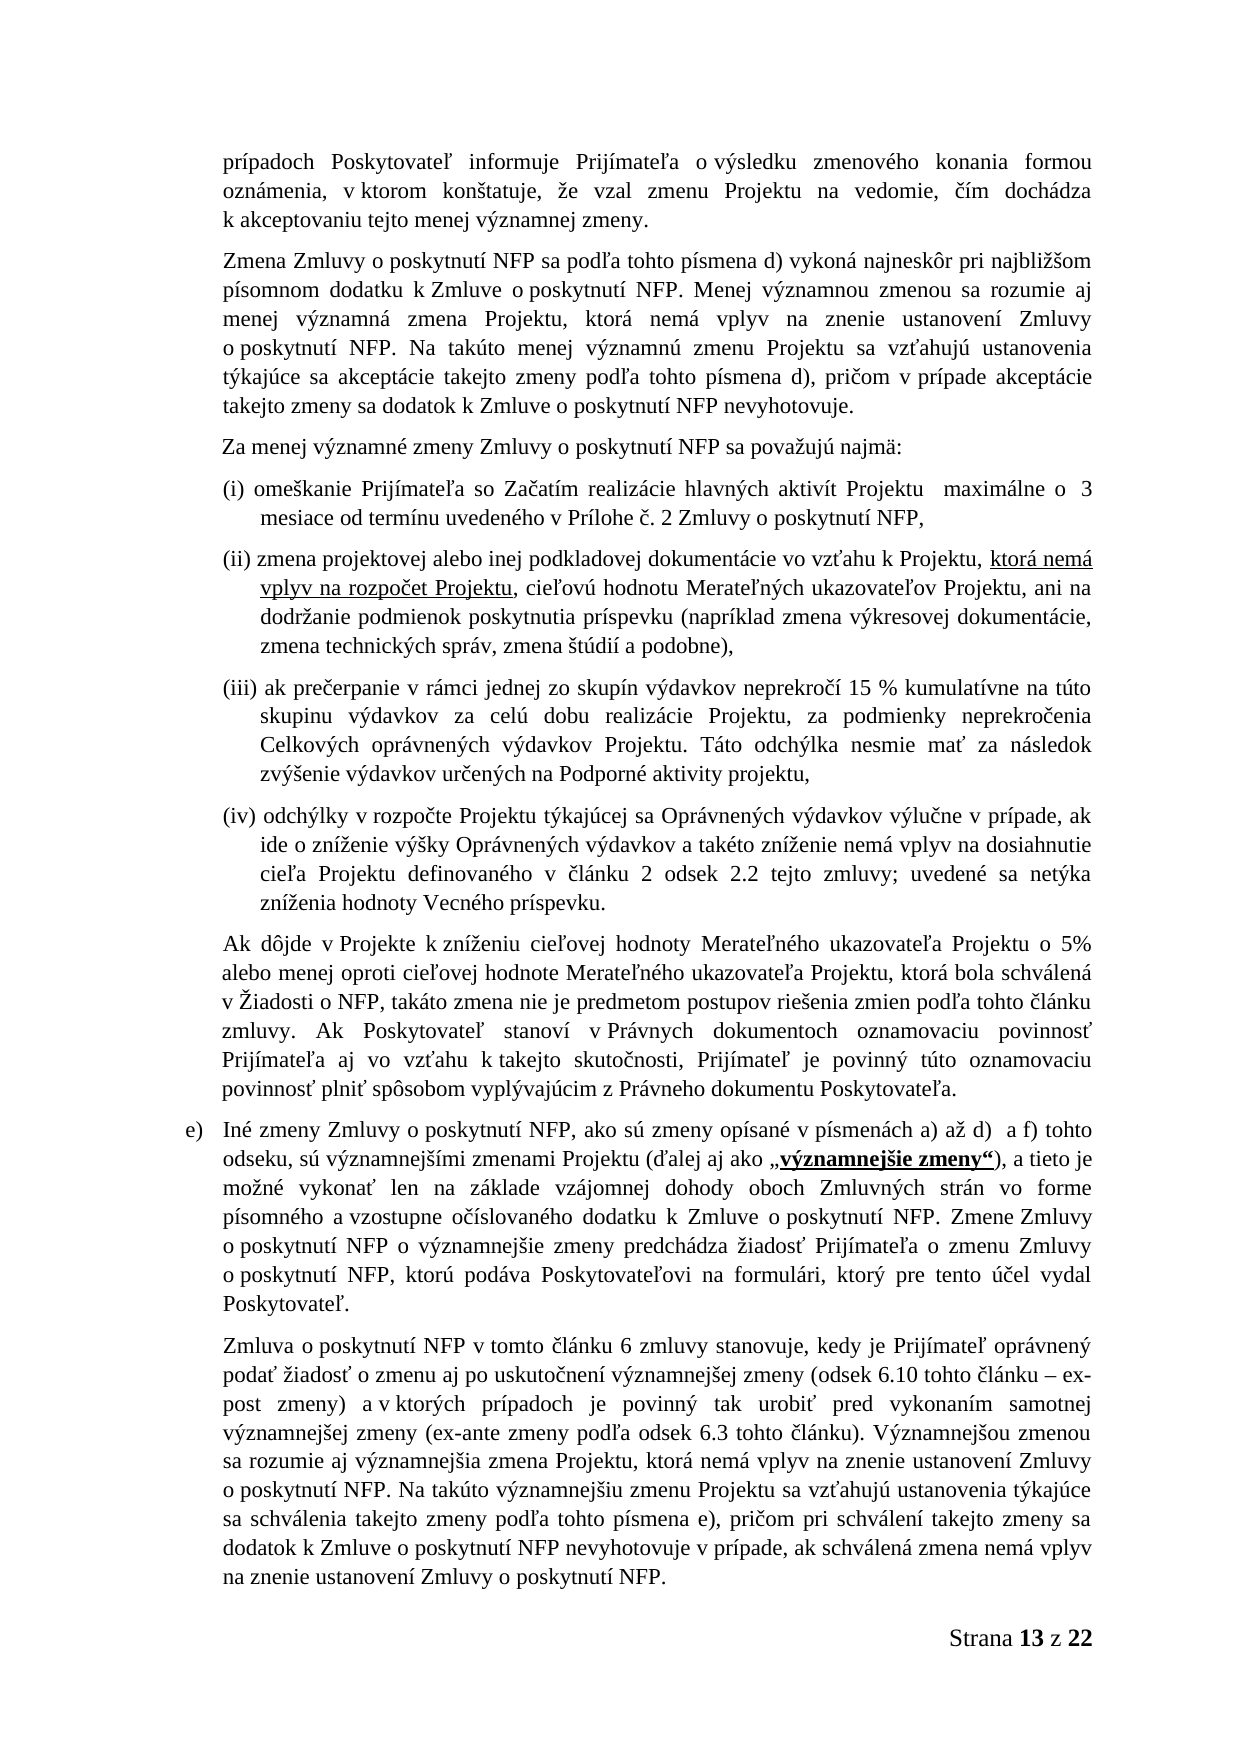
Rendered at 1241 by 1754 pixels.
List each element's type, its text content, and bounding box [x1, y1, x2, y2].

text Zmena Zmluvy o poskytnutí NFP sa podľa tohto písmena d) vykoná najneskôr pri najbližšom písomnom dodatku k Zmluve o poskytnutí NFP. Menej významnou zmenou sa rozumie aj menej významná zmena Projektu, ktorá nemá vplyv na znenie ustanovení Zmluvy o poskytnutí NFP. Na takúto menej významnú zmenu Projektu sa vzťahujú ustanovenia týkajúce sa akceptácie takejto zmeny podľa tohto písmena d), pričom v prípade akceptácie takejto zmeny sa dodatok k Zmluve o poskytnutí NFP nevyhotovuje. [223, 247, 1092, 418]
text (i) omeškanie Prijímateľa so Začatím realizácie hlavných aktivít Projektu maximálne o 3 mesiace od termínu uvedeného v Prílohe č. 2 Zmluvy o poskytnutí NFP, [223, 475, 1092, 530]
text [223, 148, 1092, 232]
text (iv) odchýlky v rozpočte Projektu týkajúcej sa Oprávnených výdavkov výlučne v prípade, ak ide o zníženie výšky Oprávnených výdavkov a takéto zníženie nemá vplyv na dosiahnutie cieľa Projektu definovaného v článku 2 odsek 2.2 tejto zmluvy; uvedené sa netýka zníženia hodnoty Vecného príspevku. [223, 802, 1092, 915]
text (iii) ak prečerpanie v rámci jednej zo skupín výdavkov neprekročí 15 % kumulatívne na túto skupinu výdavkov za celú dobu realizácie Projektu, za podmienky neprekročenia Celkových oprávnených výdavkov Projektu. Táto odchýlka nesmie mať za následok zvýšenie výdavkov určených na Podporné aktivity projektu, [223, 673, 1092, 787]
list Iné zmeny Zmluvy o poskytnutí NFP, ako sú zmeny opísané v písmenách a) až d) a f) tohto odseku, sú významnejšími zmenami Projektu (ďalej aj ako „významnejšie zmeny“), a tieto je možné vykonať len na základe vzájomnej dohody oboch Zmluvných strán vo forme písomného a vzostupne očíslovaného dodatku k Zmluve o poskytnutí NFP. Zmene Zmluvy o poskytnutí NFP o významnejšie zmeny predchádza žiadosť Prijímateľa o zmenu Zmluvy o poskytnutí NFP, ktorú podáva Poskytovateľovi na formulári, ktorý pre tento účel vydal Poskytovateľ. [185, 1116, 1092, 1317]
text Za menej významné zmeny Zmluvy o poskytnutí NFP sa považujú najmä: [185, 433, 1092, 460]
text (ii) zmena projektovej alebo inej podkladovej dokumentácie vo vzťahu k Projektu, ktorá nemá vplyv na rozpočet Projektu, cieľovú hodnotu Merateľných ukazovateľov Projektu, ani na dodržanie podmienok poskytnutia príspevku (napríklad zmena výkresovej dokumentácie, zmena technických správ, zmena štúdií a podobne), [223, 545, 1092, 658]
text Zmluva o poskytnutí NFP v tomto článku 6 zmluvy stanovuje, kedy je Prijímateľ oprávnený podať žiadosť o zmenu aj po uskutočnení významnejšej zmeny (odsek 6.10 tohto článku – ex-post zmeny) a v ktorých prípadoch je povinný tak urobiť pred vykonaním samotnej významnejšej zmeny (ex-ante zmeny podľa odsek 6.3 tohto článku). Významnejšou zmenou sa rozumie aj významnejšia zmena Projektu, ktorá nemá vplyv na znenie ustanovení Zmluvy o poskytnutí NFP. Na takúto významnejšiu zmenu Projektu sa vzťahujú ustanovenia týkajúce sa schválenia takejto zmeny podľa tohto písmena e), pričom pri schválení takejto zmeny sa dodatok k Zmluve o poskytnutí NFP nevyhotovuje v prípade, ak schválená zmena nemá vplyv na znenie ustanovení Zmluvy o poskytnutí NFP. [223, 1332, 1092, 1590]
text Ak dôjde v Projekte k zníženiu cieľovej hodnoty Merateľného ukazovateľa Projektu o 5% alebo menej oproti cieľovej hodnote Merateľného ukazovateľa Projektu, ktorá bola schválená v Žiadosti o NFP, takáto zmena nie je predmetom postupov riešenia zmien podľa tohto článku zmluvy. Ak Poskytovateľ stanoví v Právnych dokumentoch oznamovaciu povinnosť Prijímateľa aj vo vzťahu k takejto skutočnosti, Prijímateľ je povinný túto oznamovaciu povinnosť plniť spôsobom vyplývajúcim z Právneho dokumentu Poskytovateľa. [222, 930, 1092, 1101]
